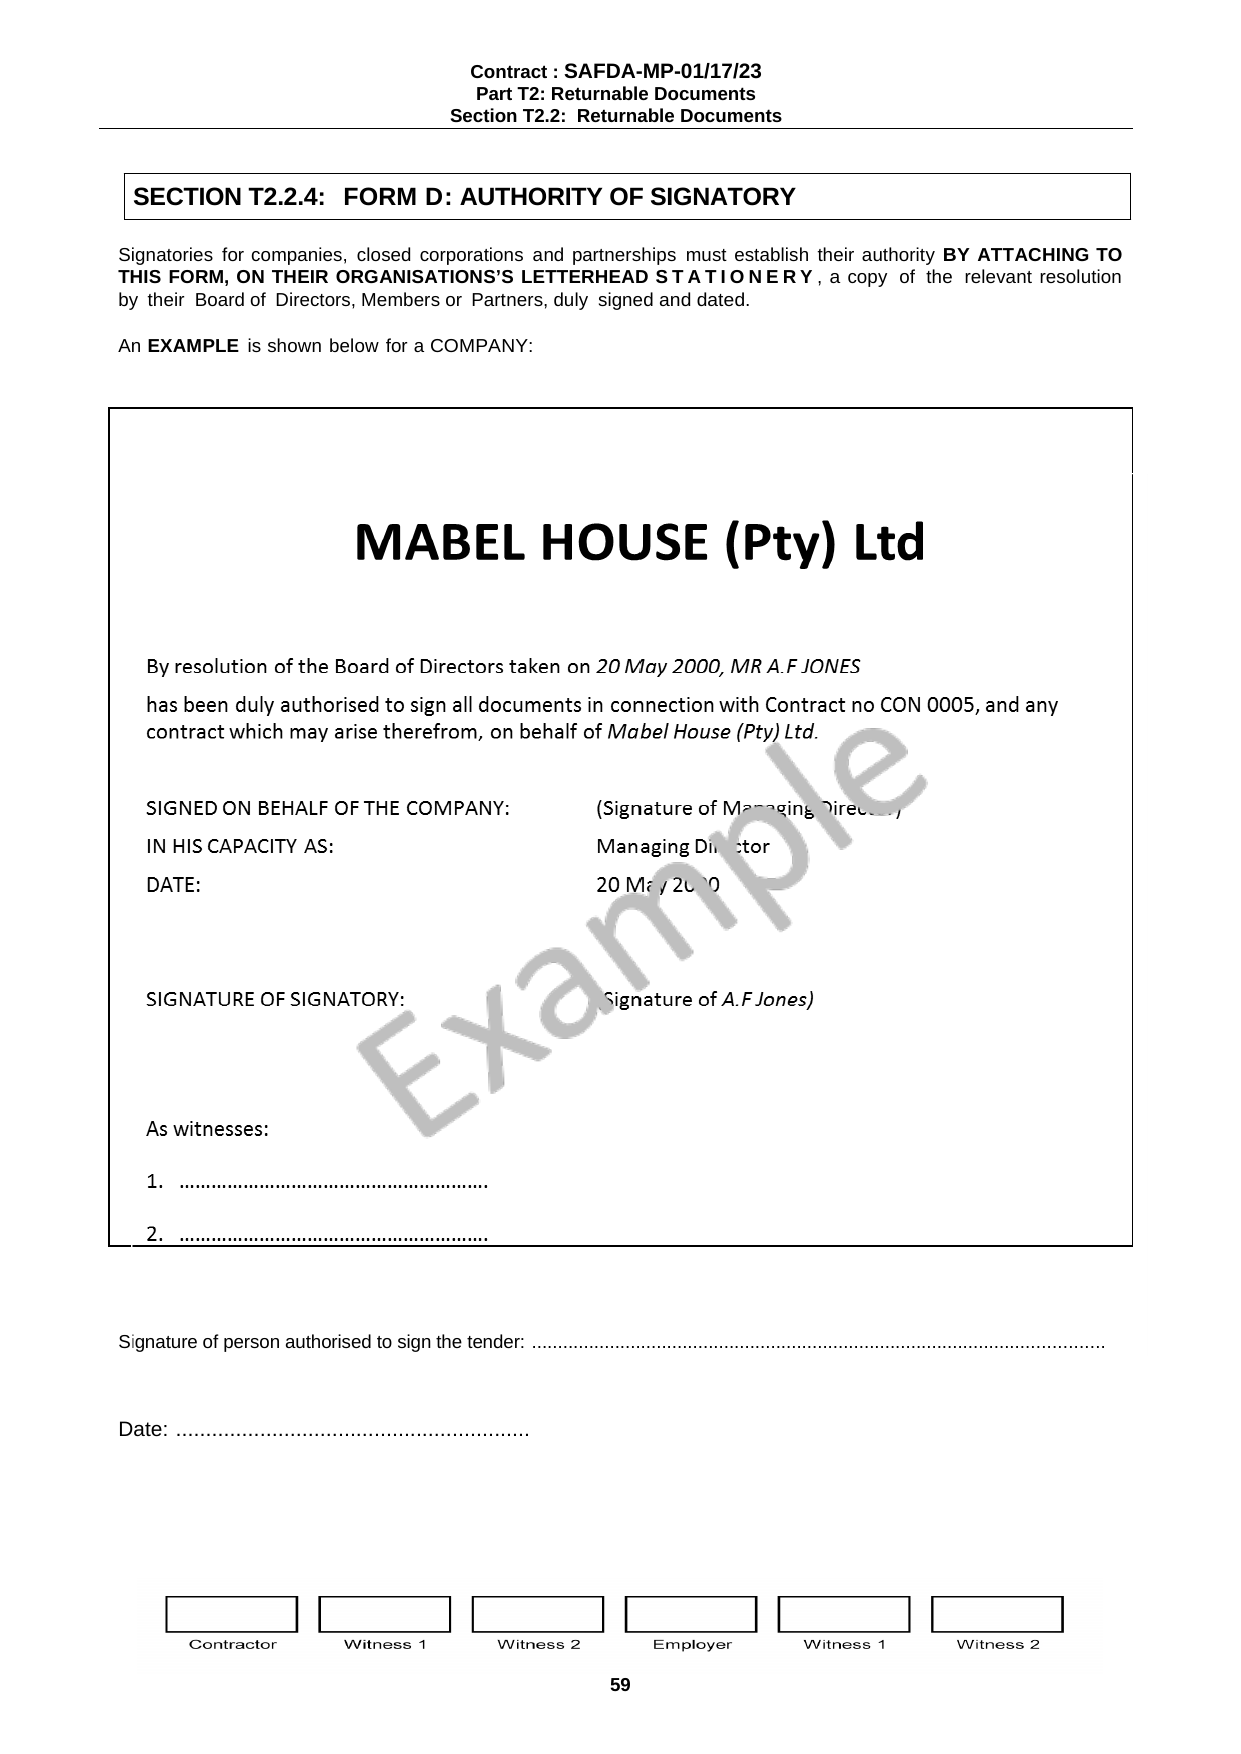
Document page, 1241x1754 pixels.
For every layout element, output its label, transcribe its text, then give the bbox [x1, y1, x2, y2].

picture [0, 419, 1241, 1413]
list SECTION T2.2.4: FORM D: AUTHORITY OF SIGNATORY [125, 174, 1130, 219]
picture [137, 1578, 1103, 1674]
text Date: [118, 1417, 1122, 1441]
text Signatories for companies, closed corporations and partnerships must establish their authority BY ATTACHING TO THIS FORM, ON THEIR ORGANISATIONS’S LETTERHEAD STATIONERY, a copy of the relevant resolution by their Board of Directors, Members or Partners, duly signed and dated. [118, 244, 1122, 310]
text An EXAMPLE is shown below for a COMPANY: [118, 335, 1122, 357]
